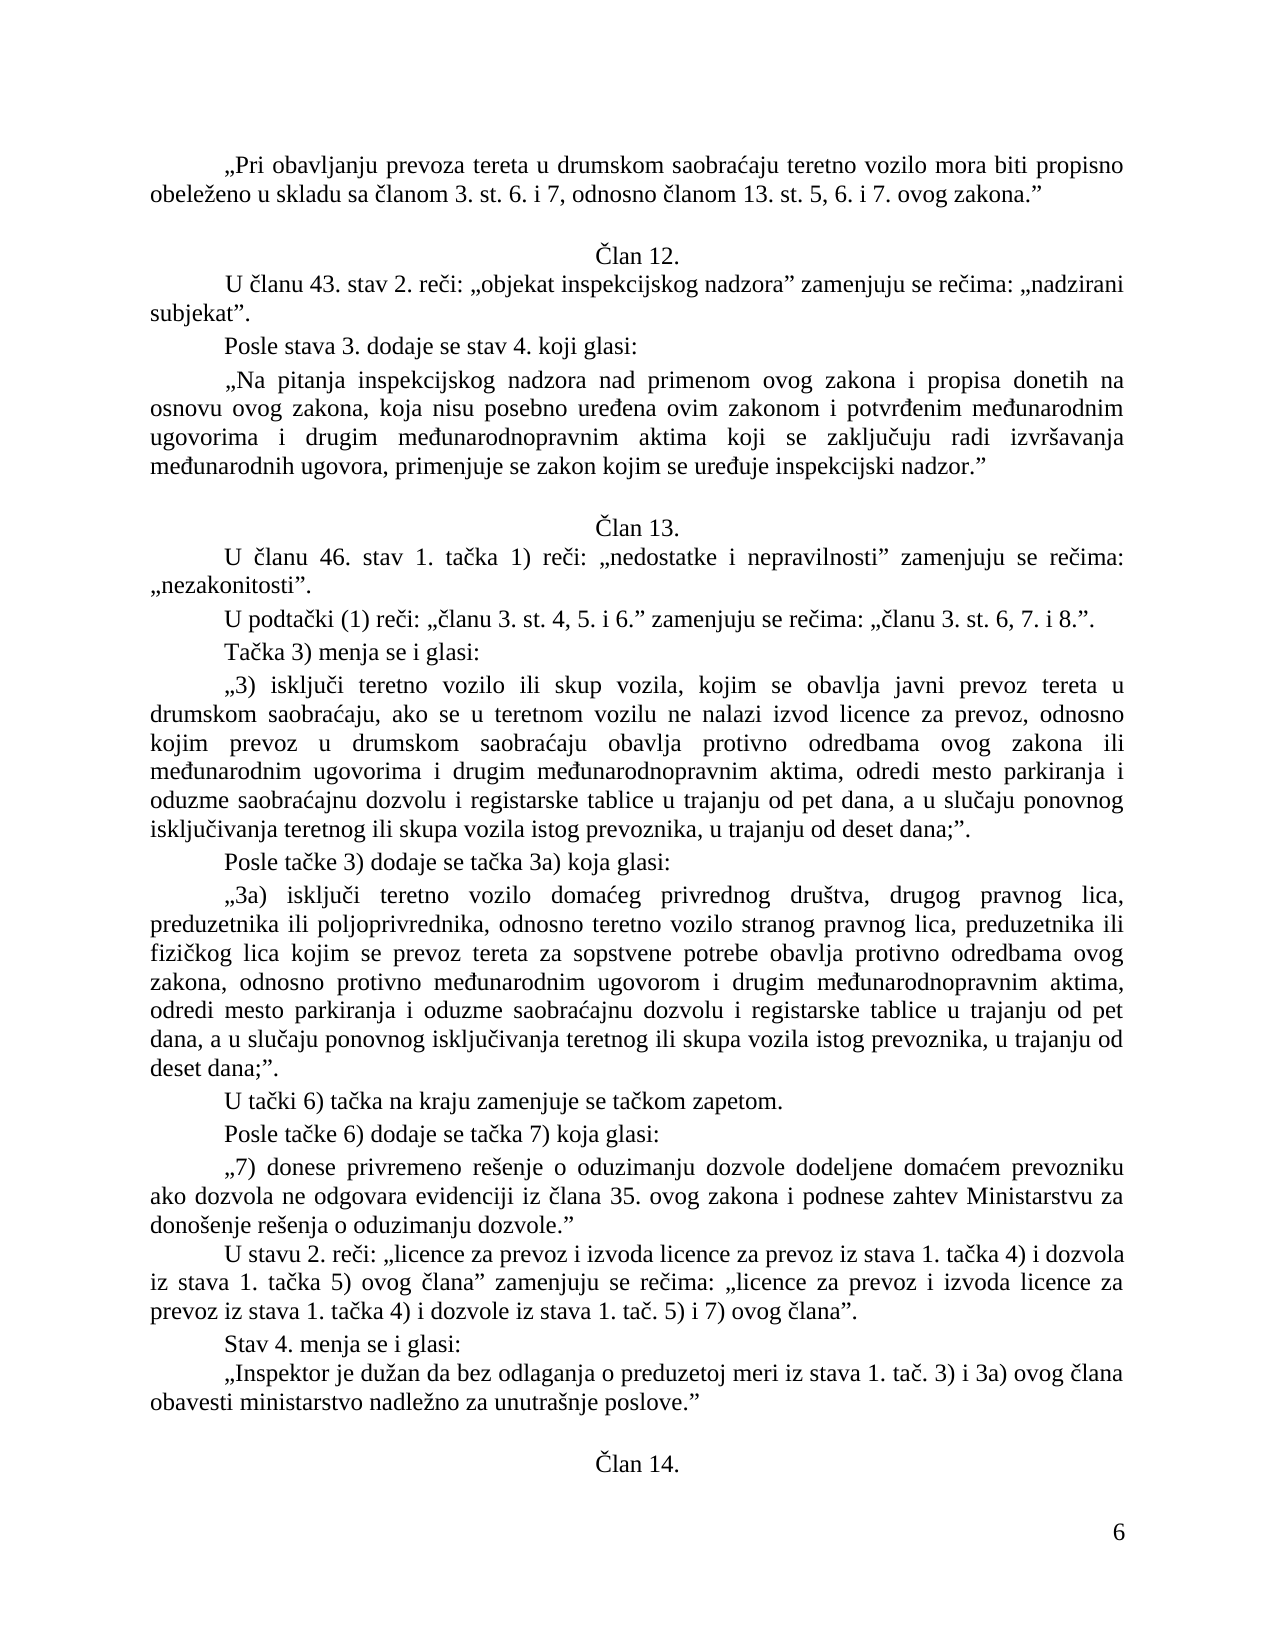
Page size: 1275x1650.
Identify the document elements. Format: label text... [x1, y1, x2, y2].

text Posle tačke 3) dodaje se tačka 3a) koja glasi: [187, 847, 1125, 876]
text „3) isključi teretno vozilo ili skup vozila, kojim se obavlja javni prevoz tereta u drumskom saobraćaju, ako se u teretnom vozilu ne nalazi izvod licence za prevoz, odnosno kojim prevoz u drumskom saobraćaju obavlja protivno odredbama ovog zakona ili međunarodnim ugovorima i drugim međunarodnopravnim aktima, odredi mesto parkiranja i oduzme saobraćajnu dozvolu i registarske tablice u trajanju od pet dana, a u slučaju ponovnog isključivanja teretnog ili skupa vozila istog prevoznika, u trajanju od deset dana;”. [150, 670, 1125, 843]
text „3a) isključi teretno vozilo domaćeg privrednog društva, drugog pravnog lica, preduzetnika ili poljoprivrednika, odnosno teretno vozilo stranog pravnog lica, preduzetnika ili fizičkog lica kojim se prevoz tereta za sopstvene potrebe obavlja protivno odredbama ovog zakona, odnosno protivno međunarodnim ugovorom i drugim međunarodnopravnim aktima, odredi mesto parkiranja i oduzme saobraćajnu dozvolu i registarske tablice u trajanju od pet dana, a u slučaju ponovnog isključivanja teretnog ili skupa vozila istog prevoznika, u trajanju od deset dana;”. [150, 880, 1125, 1082]
text Tačka 3) menja se i glasi: [150, 637, 1125, 666]
text Posle stava 3. dodaje se stav 4. koji glasi: [150, 331, 1125, 360]
text „Inspektor je dužan da bez odlaganja o preduzetoj meri iz stava 1. tač. 3) i 3a) ovog člana obavesti ministarstvo nadležno za unutrašnje poslove.” [150, 1358, 1125, 1416]
text U stavu 2. reči: „licence za prevoz i izvoda licence za prevoz iz stava 1. tačka 4) i dozvola iz stava 1. tačka 5) ovog člana” zamenjuju se rečima: „licence za prevoz i izvoda licence za prevoz iz stava 1. tačka 4) i dozvole iz stava 1. tač. 5) i 7) ovog člana”. [150, 1239, 1125, 1325]
text U članu 46. stav 1. tačka 1) reči: „nedostatke i nepravilnosti” zamenjuju se rečima: „nezakonitosti”. [150, 542, 1125, 599]
text Član 12. [150, 241, 1125, 269]
text „Na pitanja inspekcijskog nadzora nad primenom ovog zakona i propisa donetih na osnovu ovog zakona, koja nisu posebno uređena ovim zakonom i potvrđenim međunarodnim ugovorima i drugim međunarodnopravnim aktima koji se zaključuju radi izvršavanja međunarodnih ugovora, primenjuje se zakon kojim se uređuje inspekcijski nadzor.” [150, 365, 1125, 480]
text „Pri obavljanju prevoza tereta u drumskom saobraćaju teretno vozilo mora biti propisno obeleženo u skladu sa članom 3. st. 6. i 7, odnosno članom 13. st. 5, 6. i 7. ovog zakona.” [150, 150, 1125, 207]
text Posle tačke 6) dodaje se tačka 7) koja glasi: [187, 1119, 1125, 1148]
text Stav 4. menja se i glasi: [150, 1329, 1125, 1358]
text U podtački (1) reči: „članu 3. st. 4, 5. i 6.” zamenjuju se rečima: „članu 3. st. 6, 7. i 8.ˮ. [150, 604, 1125, 632]
text U članu 43. stav 2. reči: „objekat inspekcijskog nadzora” zamenjuju se rečima: „nadzirani subjekat”. [150, 269, 1125, 327]
text „7) donese privremeno rešenje o oduzimanju dozvole dodeljene domaćem prevozniku ako dozvola ne odgovara evidenciji iz člana 35. ovog zakona i podnese zahtev Ministarstvu za donošenje rešenja o oduzimanju dozvole.” [150, 1152, 1125, 1239]
text Član 14. [150, 1449, 1125, 1478]
text Član 13. [150, 513, 1125, 542]
text U tački 6) tačka na kraju zamenjuje se tačkom zapetom. [187, 1086, 1125, 1115]
